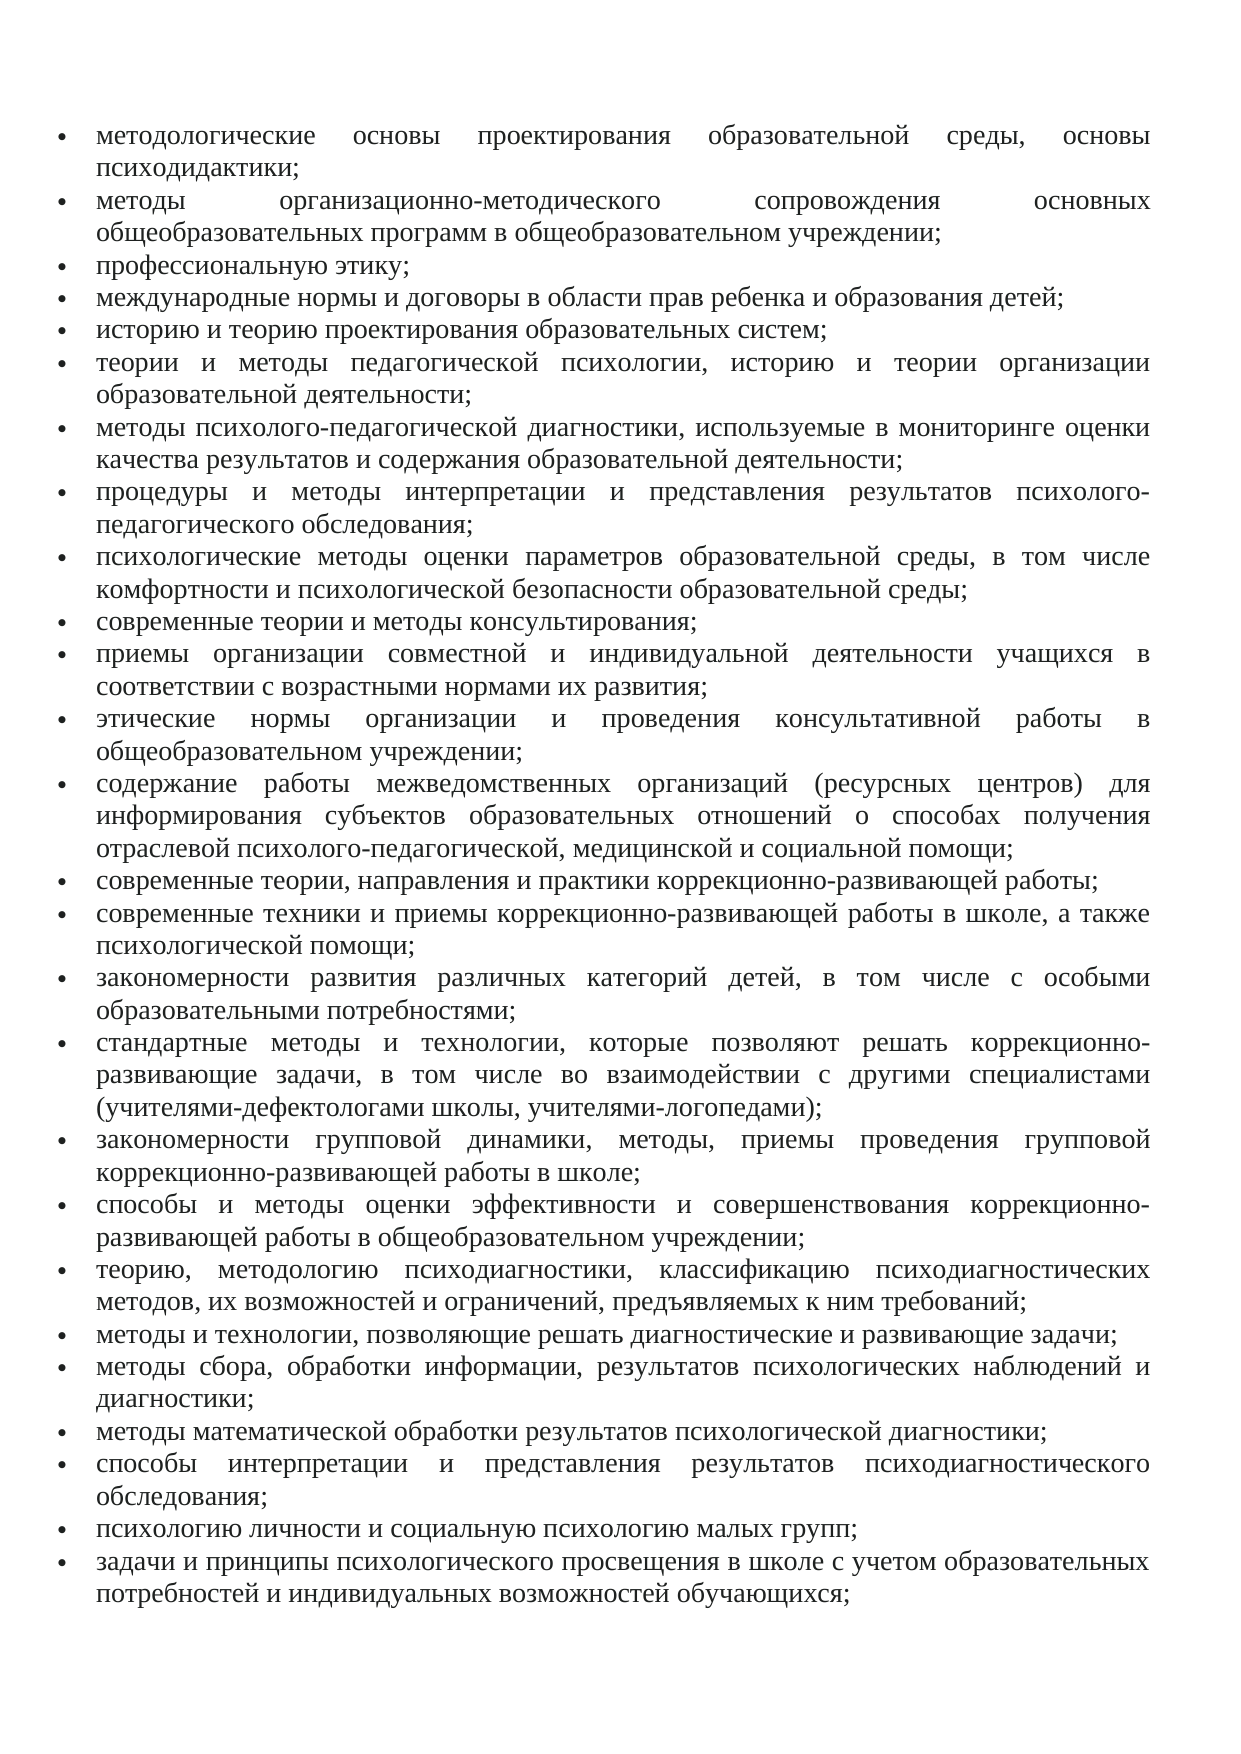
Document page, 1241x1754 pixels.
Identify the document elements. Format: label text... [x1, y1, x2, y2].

list закономерности развития различных категорий детей, в том числе с особыми образовательными потребностями; [58, 960, 1152, 1025]
list международные нормы и договоры в области прав ребенка и образования детей; [58, 280, 1152, 312]
list процедуры и методы интерпретации и представления результатов психолого-педагогического обследования; [58, 474, 1152, 539]
list современные теории, направления и практики коррекционно-развивающей работы; [58, 863, 1152, 896]
list профессиональную этику; [58, 248, 1152, 280]
list этические нормы организации и проведения консультативной работы в общеобразовательном учреждении; [58, 701, 1152, 766]
list стандартные методы и технологии, которые позволяют решать коррекционно-развивающие задачи, в том числе во взаимодействии с другими специалистами (учителями-дефектологами школы, учителями-логопедами); [58, 1025, 1152, 1122]
list методы сбора, обработки информации, результатов психологических наблюдений и диагностики; [58, 1349, 1152, 1414]
list психологические методы оценки параметров образовательной среды, в том числе комфортности и психологической безопасности образовательной среды; [58, 539, 1152, 604]
list методы математической обработки результатов психологической диагностики; [58, 1414, 1152, 1446]
list историю и теорию проектирования образовательных систем; [58, 312, 1152, 345]
list теорию, методологию психодиагностики, классификацию психодиагностических методов, их возможностей и ограничений, предъявляемых к ним требований; [58, 1252, 1152, 1317]
list методологические основы проектирования образовательной среды, основы психодидактики; [58, 118, 1152, 183]
list методы организационно-методического сопровождения основных общеобразовательных программ в общеобразовательном учреждении; [58, 183, 1152, 248]
list задачи и принципы психологического просвещения в школе с учетом образовательных потребностей и индивидуальных возможностей обучающихся; [58, 1543, 1152, 1608]
list способы и методы оценки эффективности и совершенствования коррекционно-развивающей работы в общеобразовательном учреждении; [58, 1187, 1152, 1252]
list содержание работы межведомственных организаций (ресурсных центров) для информирования субъектов образовательных отношений о способах получения отраслевой психолого-педагогической, медицинской и социальной помощи; [58, 766, 1152, 863]
list психологию личности и социальную психологию малых групп; [58, 1511, 1152, 1543]
list закономерности групповой динамики, методы, приемы проведения групповой коррекционно-развивающей работы в школе; [58, 1122, 1152, 1187]
list теории и методы педагогической психологии, историю и теории организации образовательной деятельности; [58, 345, 1152, 410]
list методы и технологии, позволяющие решать диагностические и развивающие задачи; [58, 1317, 1152, 1349]
list современные теории и методы консультирования; [58, 604, 1152, 636]
list методы психолого-педагогической диагностики, используемые в мониторинге оценки качества результатов и содержания образовательной деятельности; [58, 410, 1152, 474]
list современные техники и приемы коррекционно-развивающей работы в школе, а также психологической помощи; [58, 896, 1152, 960]
list способы интерпретации и представления результатов психодиагностического обследования; [58, 1446, 1152, 1511]
list приемы организации совместной и индивидуальной деятельности учащихся в соответствии с возрастными нормами их развития; [58, 636, 1152, 701]
